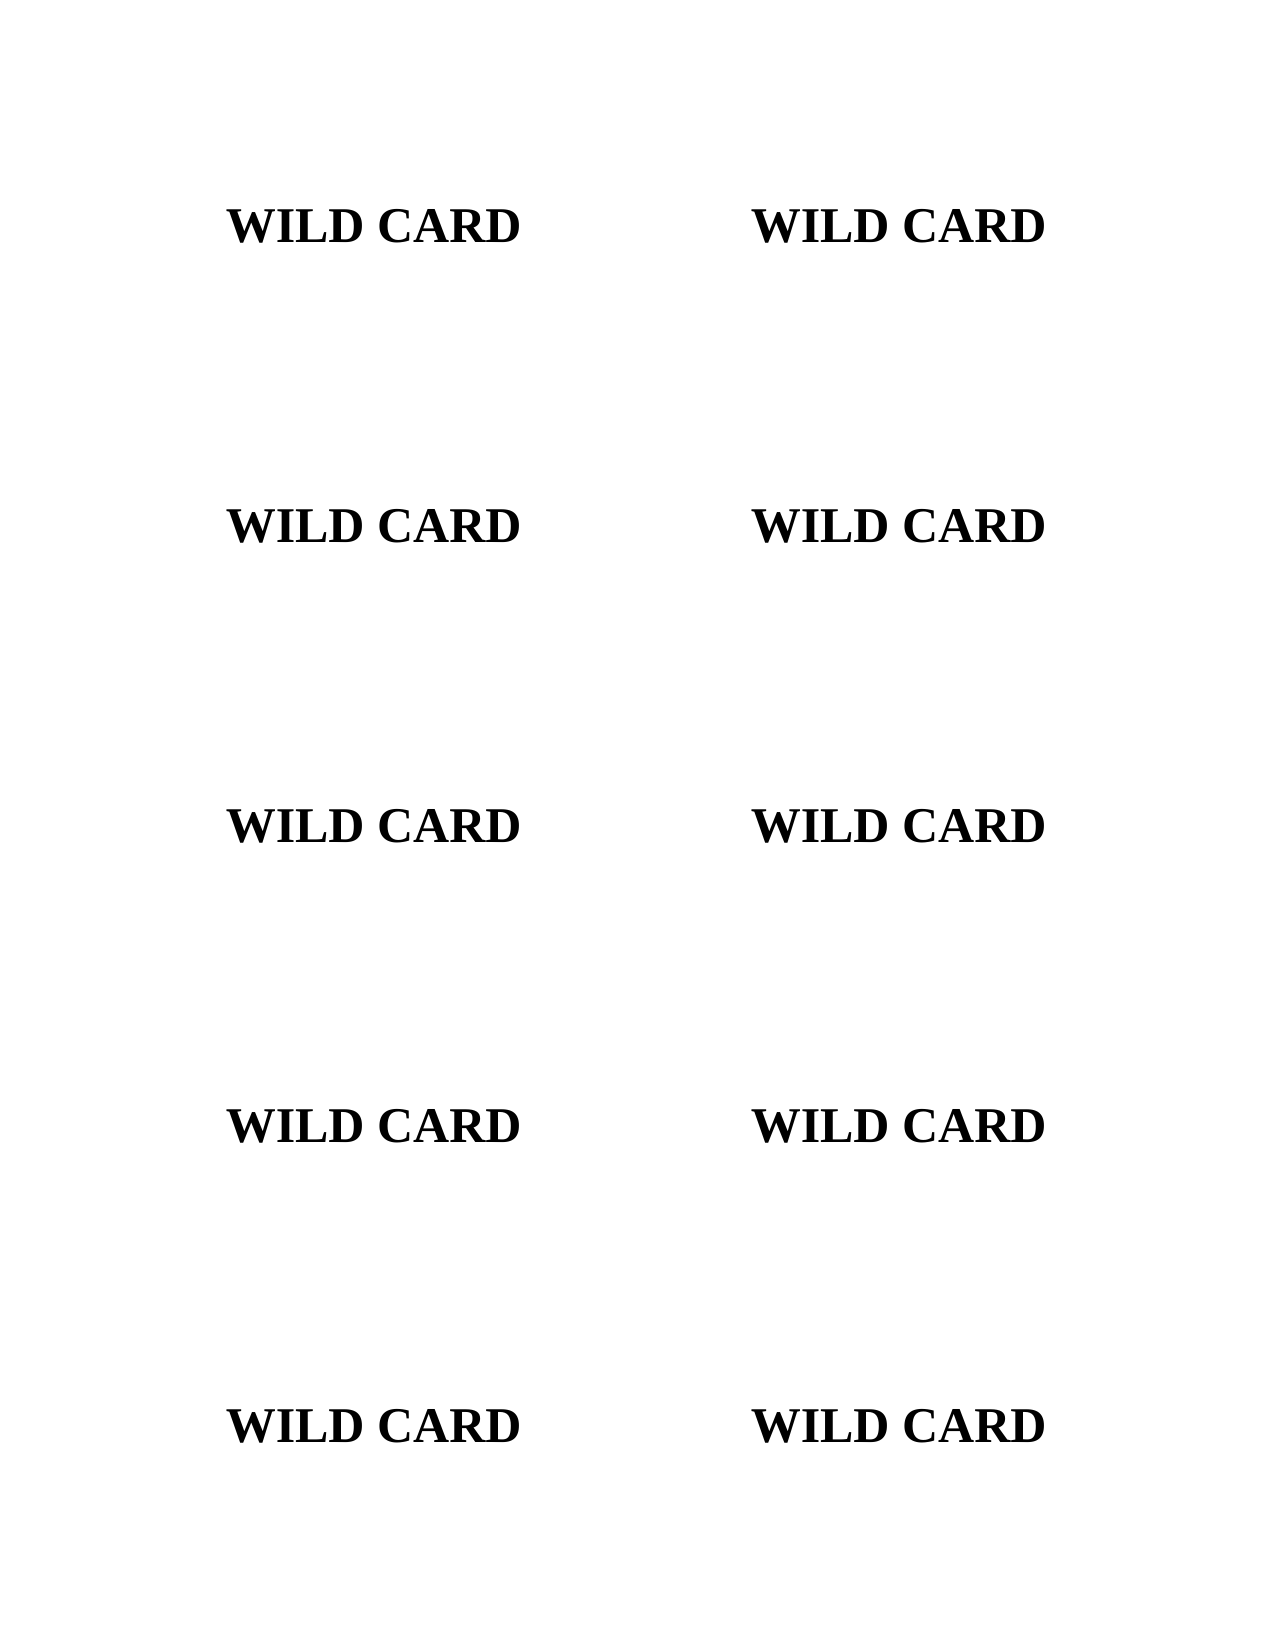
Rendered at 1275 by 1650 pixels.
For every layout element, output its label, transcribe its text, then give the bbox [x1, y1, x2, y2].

table_cell WILD CARD [636, 375, 1161, 675]
table_cell WILD CARD [111, 375, 636, 675]
table_cell WILD CARD [111, 675, 636, 975]
table_header WILD CARD [636, 75, 1161, 375]
table_header WILD CARD [111, 75, 636, 375]
table_cell WILD CARD [111, 1275, 636, 1575]
table_cell WILD CARD [636, 1275, 1161, 1575]
table_cell WILD CARD [636, 975, 1161, 1275]
table_cell WILD CARD [111, 975, 636, 1275]
table_cell WILD CARD [636, 675, 1161, 975]
